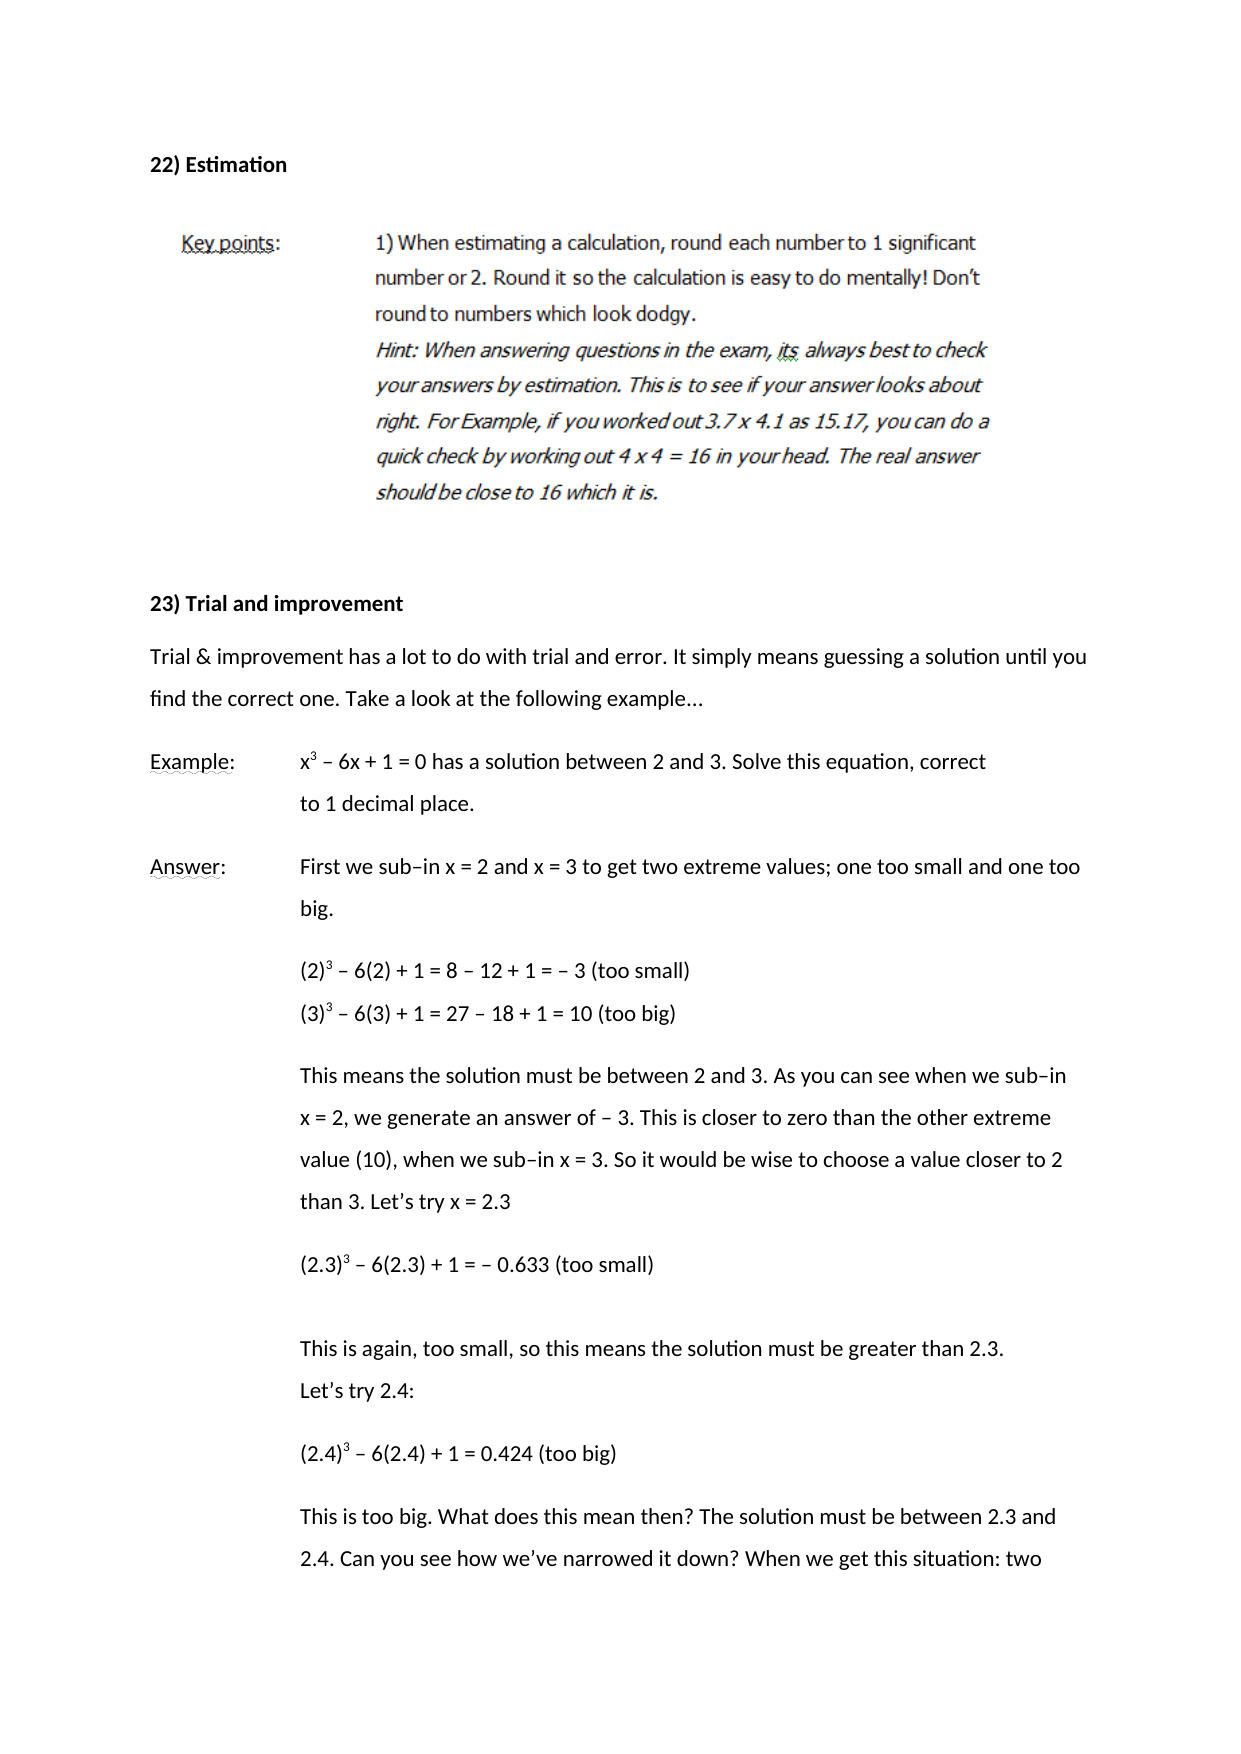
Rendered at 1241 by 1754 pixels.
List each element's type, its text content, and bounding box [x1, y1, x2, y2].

text Answer: First we sub–in x = 2 and x = 3 to get two extreme values; one too small and one too big. [150, 852, 1090, 922]
text This means the solution must be between 2 and 3. As you can see when we sub–in x = 2, we generate an answer of – 3. This is closer to zero than the other extreme value (10), when we sub–in x = 3. So it would be wise to choose a value closer to 2 than 3. Let’s try x = 2.3 [150, 1061, 1090, 1215]
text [150, 1502, 1090, 1572]
text Trial & improvement has a lot to do with trial and error. It simply means guessing a solution until you find the correct one. Take a look at the following example... [150, 642, 1090, 712]
text (2.3)3 – 6(2.3) + 1 = – 0.633 (too small) This is again, too small, so this means the solution must be greater than 2.3. Let’s try 2.4: [150, 1250, 1090, 1404]
picture [150, 203, 1069, 565]
text (2.4)3 – 6(2.4) + 1 = 0.424 (too big) [150, 1439, 1090, 1467]
text Example: x3 – 6x + 1 = 0 has a solution between 2 and 3. Solve this equation, correct to 1 decimal place. [150, 747, 1090, 817]
text 22) Estimation [150, 150, 1090, 178]
text (2)3 – 6(2) + 1 = 8 – 12 + 1 = – 3 (too small) (3)3 – 6(3) + 1 = 27 – 18 + 1 = 10 (too big) [150, 957, 1090, 1027]
text 23) Trial and improvement [150, 589, 1090, 617]
